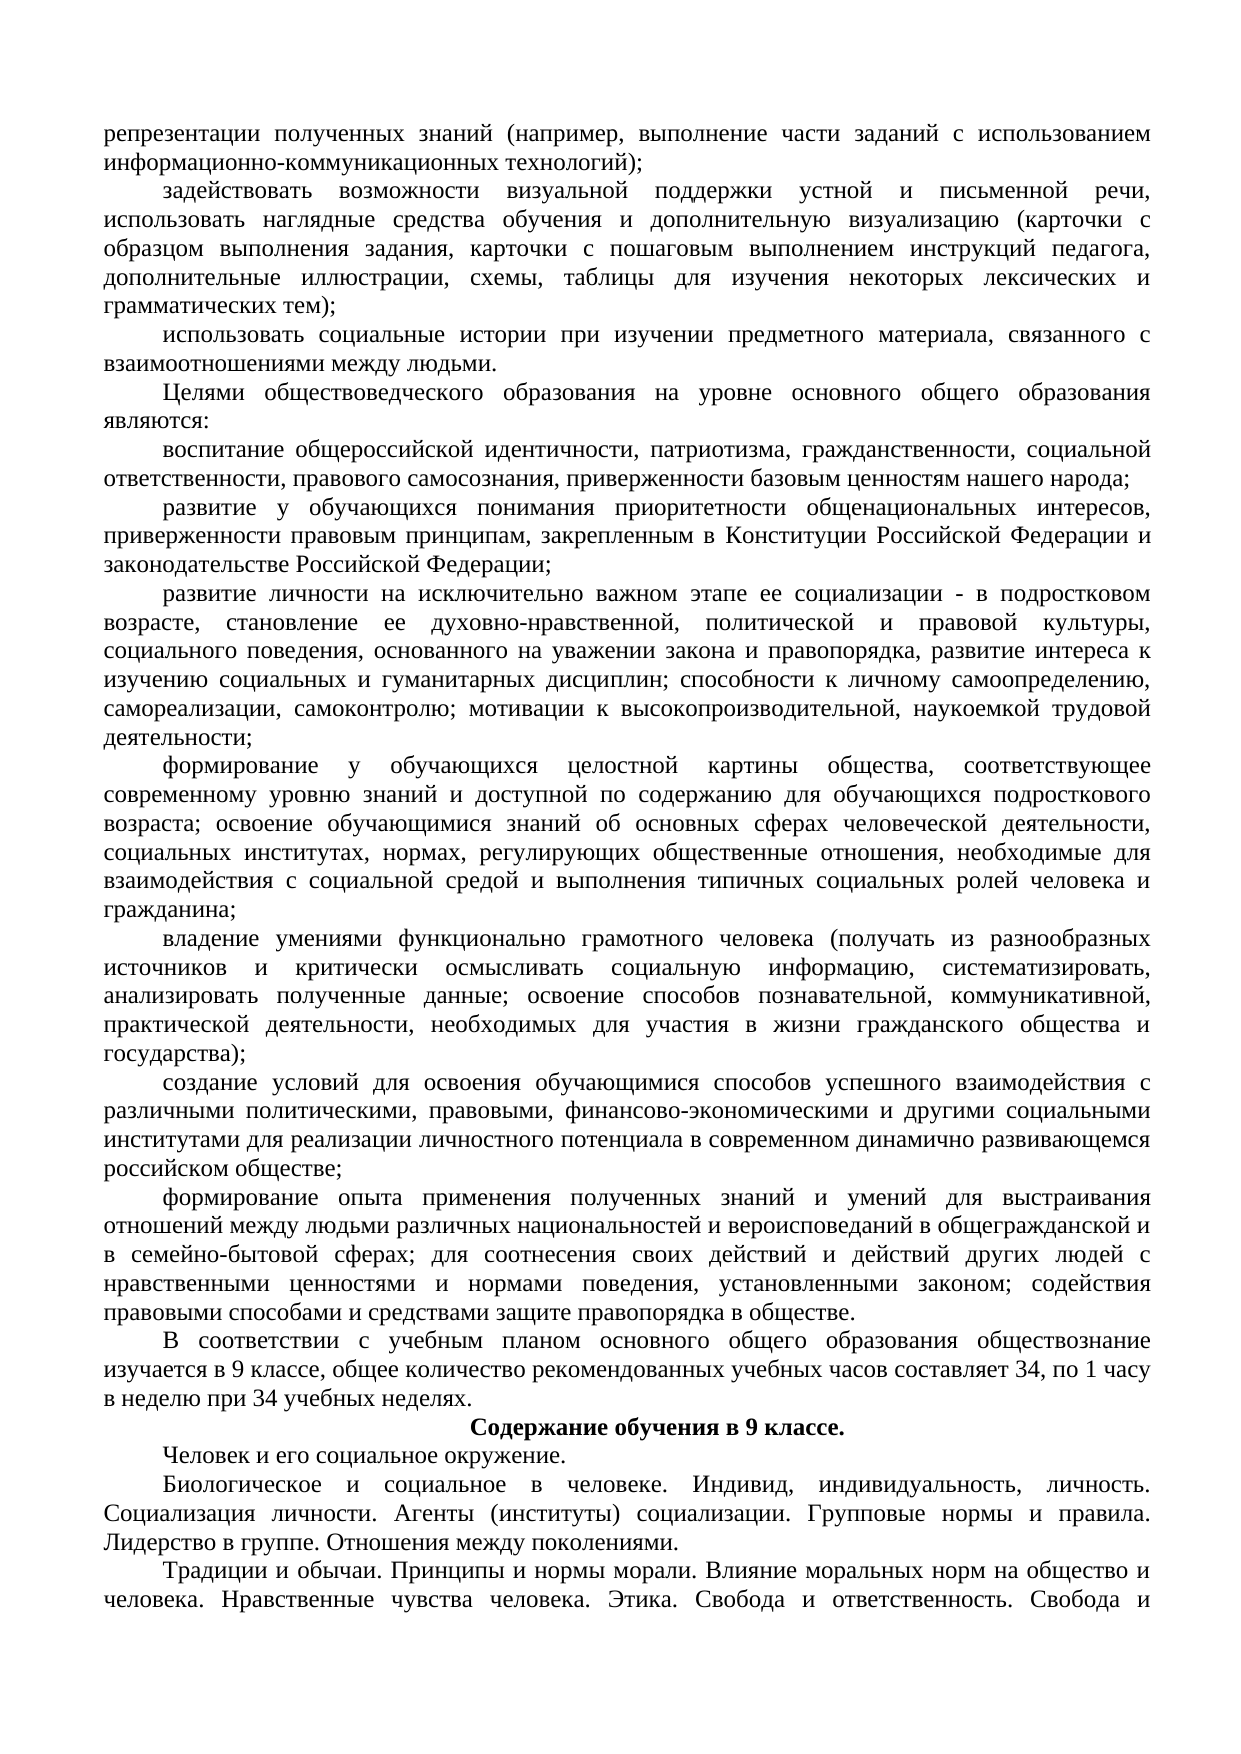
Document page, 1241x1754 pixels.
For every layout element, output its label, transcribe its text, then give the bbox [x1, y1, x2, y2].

text Содержание обучения в 9 классе. [103, 1412, 1152, 1441]
text формирование у обучающихся целостной картины общества, соответствующее современному уровню знаний и доступной по содержанию для обучающихся подросткового возраста; освоение обучающимися знаний об основных сферах человеческой деятельности, социальных институтах, нормах, регулирующих общественные отношения, необходимые для взаимодействия с социальной средой и выполнения типичных социальных ролей человека и гражданина; [103, 751, 1152, 923]
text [103, 1556, 1152, 1613]
text использовать социальные истории при изучении предметного материала, связанного с взаимоотношениями между людьми. [103, 319, 1152, 377]
text развитие личности на исключительно важном этапе ее социализации - в подростковом возрасте, становление ее духовно-нравственной, политической и правовой культуры, социального поведения, основанного на уважении закона и правопорядка, развитие интереса к изучению социальных и гуманитарных дисциплин; способности к личному самоопределению, самореализации, самоконтролю; мотивации к высокопроизводительной, наукоемкой трудовой деятельности; [103, 578, 1152, 751]
text формирование опыта применения полученных знаний и умений для выстраивания отношений между людьми различных национальностей и вероисповеданий в общегражданской и в семейно-бытовой сферах; для соотнесения своих действий и действий других людей с нравственными ценностями и нормами поведения, установленными законом; содействия правовыми способами и средствами защите правопорядка в обществе. [103, 1182, 1152, 1326]
text Человек и его социальное окружение. [103, 1441, 1152, 1469]
text воспитание общероссийской идентичности, патриотизма, гражданственности, социальной ответственности, правового самосознания, приверженности базовым ценностям нашего народа; [103, 434, 1152, 492]
text Целями обществоведческого образования на уровне основного общего образования являются: [103, 377, 1152, 434]
text Биологическое и социальное в человеке. Индивид, индивидуальность, личность. Социализация личности. Агенты (институты) социализации. Групповые нормы и правила. Лидерство в группе. Отношения между поколениями. [103, 1469, 1152, 1556]
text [103, 118, 1152, 176]
text создание условий для освоения обучающимися способов успешного взаимодействия с различными политическими, правовыми, финансово-экономическими и другими социальными институтами для реализации личностного потенциала в современном динамично развивающемся российском обществе; [103, 1067, 1152, 1182]
text задействовать возможности визуальной поддержки устной и письменной речи, использовать наглядные средства обучения и дополнительную визуализацию (карточки с образцом выполнения задания, карточки с пошаговым выполнением инструкций педагога, дополнительные иллюстрации, схемы, таблицы для изучения некоторых лексических и грамматических тем); [103, 176, 1152, 319]
text В соответствии с учебным планом основного общего образования обществознание изучается в 9 классе, общее количество рекомендованных учебных часов составляет 34, по 1 часу в неделю при 34 учебных неделях. [103, 1326, 1152, 1412]
text владение умениями функционально грамотного человека (получать из разнообразных источников и критически осмысливать социальную информацию, систематизировать, анализировать полученные данные; освоение способов познавательной, коммуникативной, практической деятельности, необходимых для участия в жизни гражданского общества и государства); [103, 923, 1152, 1067]
text развитие у обучающихся понимания приоритетности общенациональных интересов, приверженности правовым принципам, закрепленным в Конституции Российской Федерации и законодательстве Российской Федерации; [103, 492, 1152, 578]
